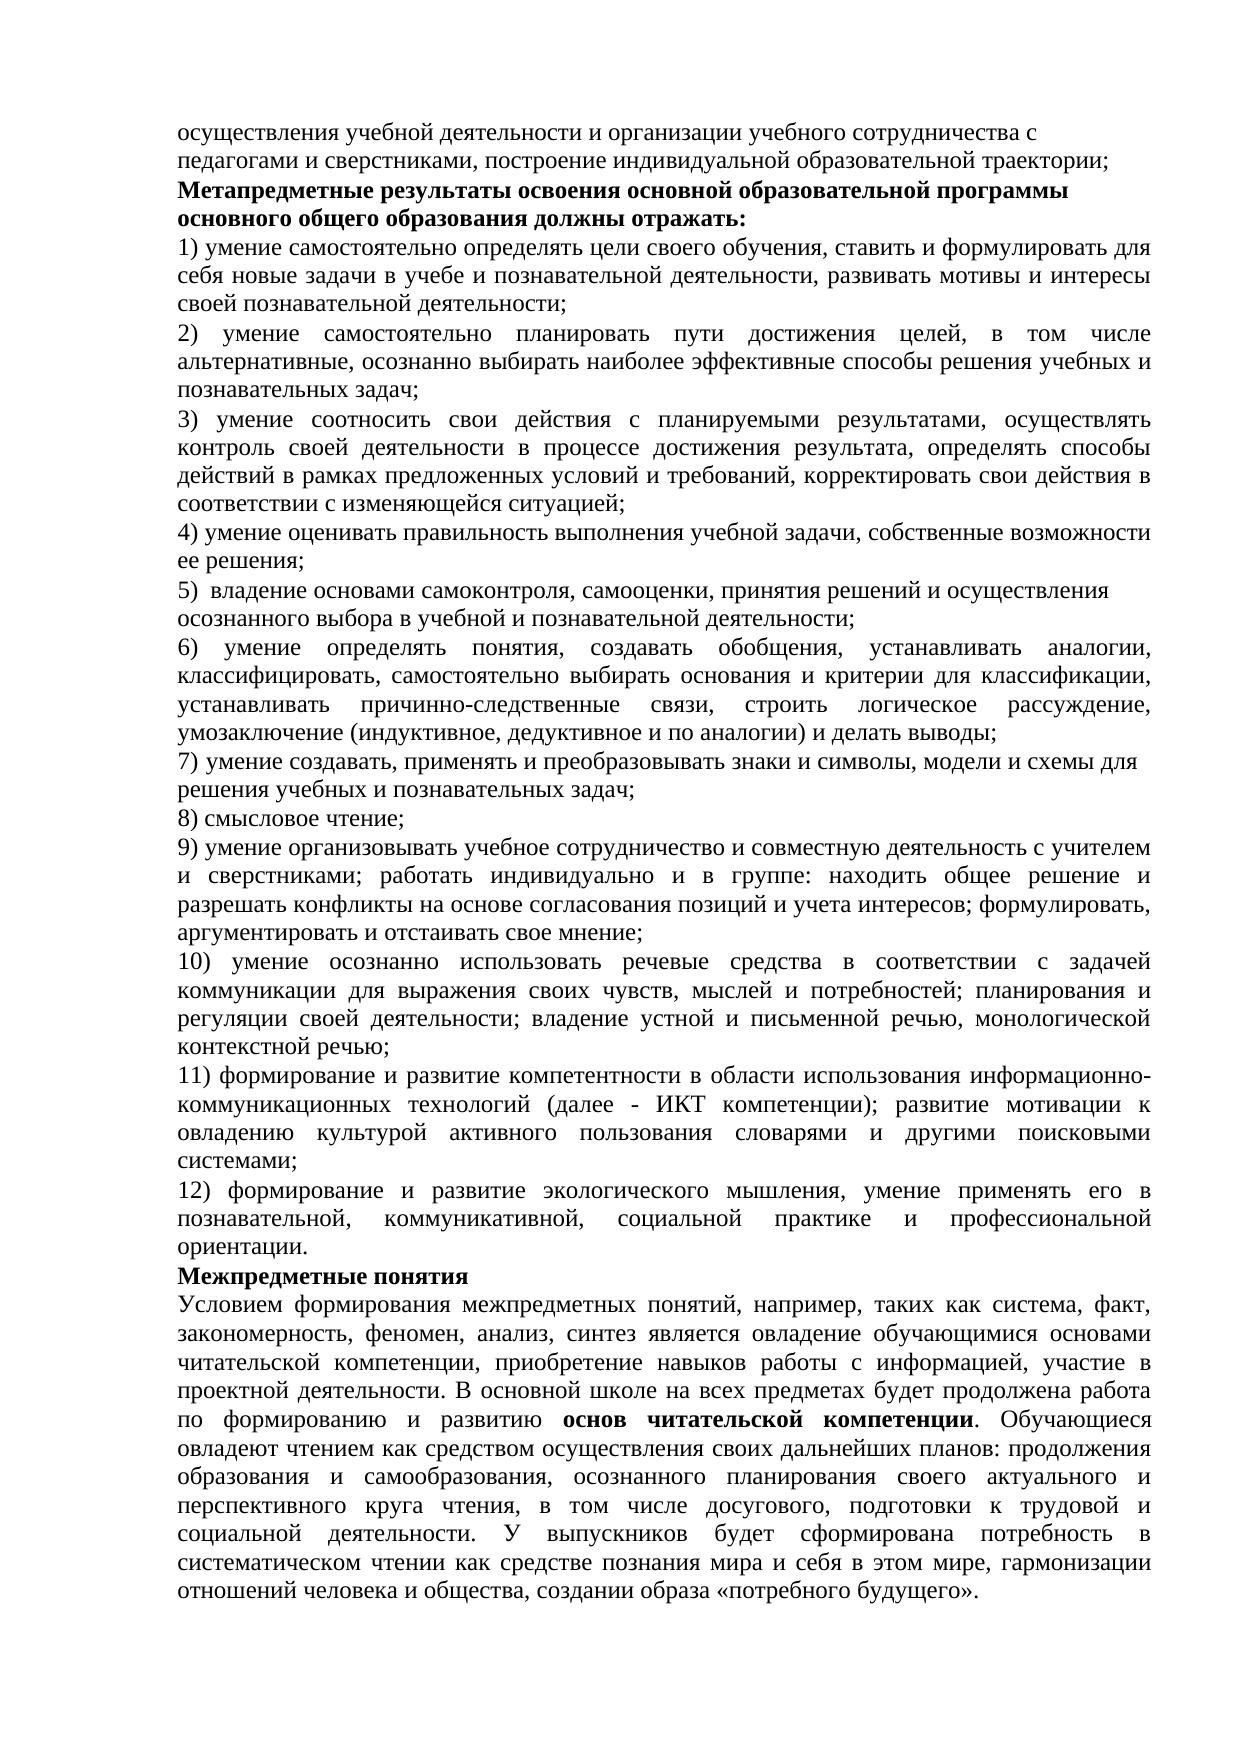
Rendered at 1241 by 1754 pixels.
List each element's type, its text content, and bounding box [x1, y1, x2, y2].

list умение соотносить свои действия с планируемыми результатами, осуществлять контроль своей деятельности в процессе достижения результата, определять способы действий в рамках предложенных условий и требований, корректировать свои действия в соответствии с изменяющейся ситуацией; [177, 404, 1152, 517]
list формирование и развитие компетентности в области использования информационно-коммуникационных технологий (далее - ИКТ компетенции); развитие мотивации к овладению культурой активного пользования словарями и другими поисковыми системами; [177, 1061, 1152, 1174]
text Метапредметные результаты освоения основной образовательной программы основного общего образования должны отражать: [177, 176, 1152, 232]
list смысловое чтение; [177, 803, 1152, 832]
list умение осознанно использовать речевые средства в соответствии с задачей коммуникации для выражения своих чувств, мыслей и потребностей; планирования и регуляции своей деятельности; владение устной и письменной речью, монологической контекстной речью; [177, 947, 1152, 1060]
list умение организовывать учебное сотрудничество и совместную деятельность с учителем и сверстниками; работать индивидуально и в группе: находить общее решение и разрешать конфликты на основе согласования позиций и учета интересов; формулировать, аргументировать и отстаивать свое мнение; [177, 833, 1152, 946]
list владение основами самоконтроля, самооценки, принятия решений и осуществления осознанного выбора в учебной и познавательной деятельности; [177, 576, 1152, 632]
list умение оценивать правильность выполнения учебной задачи, собственные возможности ее решения; [177, 519, 1152, 574]
list умение определять понятия, создавать обобщения, устанавливать аналогии, классифицировать, самостоятельно выбирать основания и критерии для классификации, устанавливать причинно-следственные связи, строить логическое рассуждение, умозаключение (индуктивное, дедуктивное и по аналогии) и делать выводы; [177, 633, 1152, 746]
text Межпредметные понятия [177, 1261, 1152, 1289]
text Условием формирования межпредметных понятий, например, таких как система, факт, закономерность, феномен, анализ, синтез является овладение обучающимися основами читательской компетенции, приобретение навыков работы с информацией, участие в проектной деятельности. В основной школе на всех предметах будет продолжена работа по формированию и развитию основ читательской компетенции. Обучающиеся овладеют чтением как средством осуществления своих дальнейших планов: продолжения образования и самообразования, осознанного планирования своего актуального и перспективного круга чтения, в том числе досугового, подготовки к трудовой и социальной деятельности. У выпускников будет сформирована потребность в систематическом чтении как средстве познания мира и себя в этом мире, гармонизации отношений человека и общества, создании образа «потребного будущего». [177, 1290, 1152, 1604]
list формирование и развитие экологического мышления, умение применять его в познавательной, коммуникативной, социальной практике и профессиональной ориентации. [177, 1176, 1152, 1260]
text осуществления учебной деятельности и организации учебного сотрудничества с педагогами и сверстниками, построение индивидуальной образовательной траектории; [177, 118, 1150, 174]
list умение самостоятельно определять цели своего обучения, ставить и формулировать для себя новые задачи в учебе и познавательной деятельности, развивать мотивы и интересы своей познавательной деятельности; [177, 233, 1152, 317]
list умение создавать, применять и преобразовывать знаки и символы, модели и схемы для решения учебных и познавательных задач; [177, 747, 1152, 803]
list умение самостоятельно планировать пути достижения целей, в том числе альтернативные, осознанно выбирать наиболее эффективные способы решения учебных и познавательных задач; [177, 318, 1152, 403]
